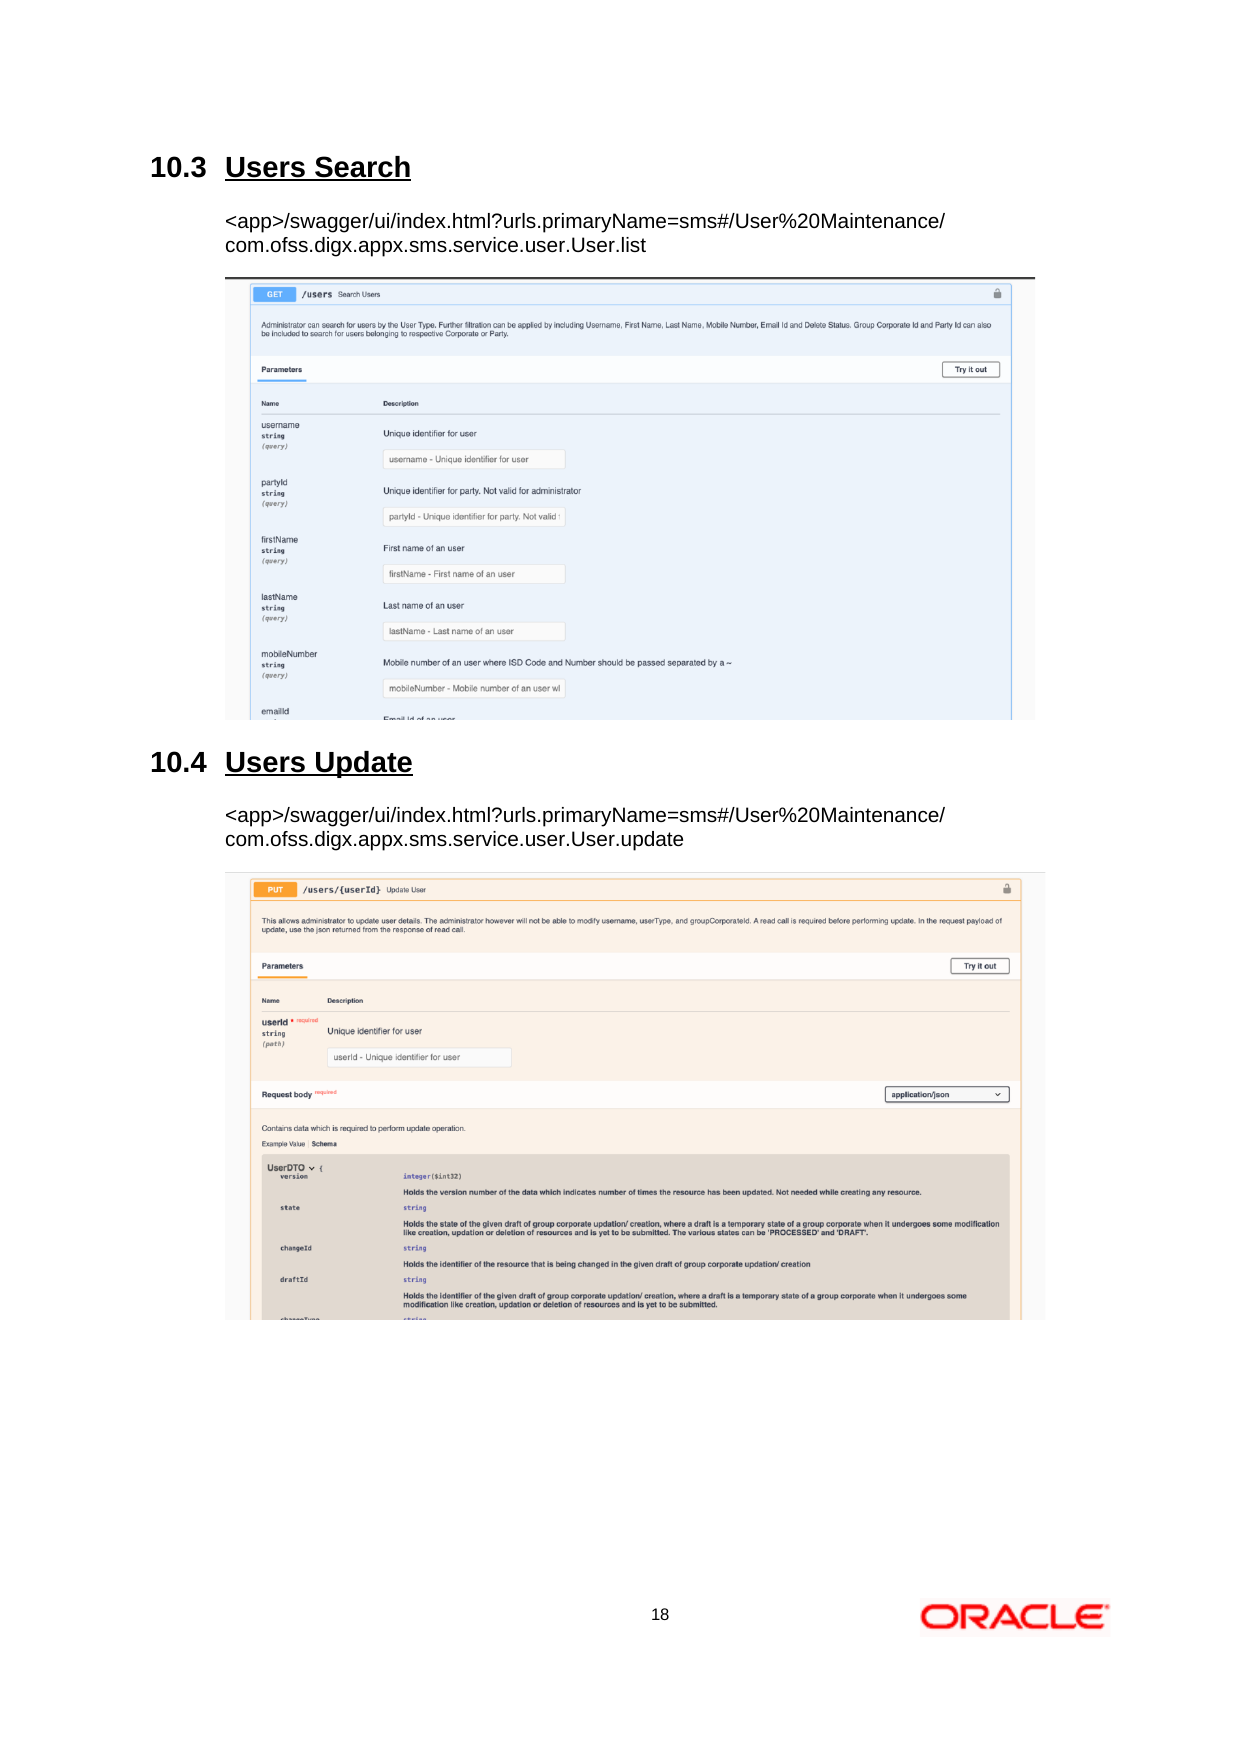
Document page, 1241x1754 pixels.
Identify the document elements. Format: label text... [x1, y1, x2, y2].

text <app>/swagger/ui/index.html?urls.primaryName=sms#/User%20Maintenance/com.ofss.digx.appx.sms.service.user.User.list [225, 208, 1090, 256]
subtitle Users Update [150, 745, 1090, 778]
picture [225, 872, 1046, 1320]
text <app>/swagger/ui/index.html?urls.primaryName=sms#/User%20Maintenance/com.ofss.digx.appx.sms.service.user.User.update [225, 803, 1090, 851]
picture [225, 277, 1035, 720]
picture [919, 1598, 1111, 1637]
subtitle Users Search [150, 150, 1090, 183]
